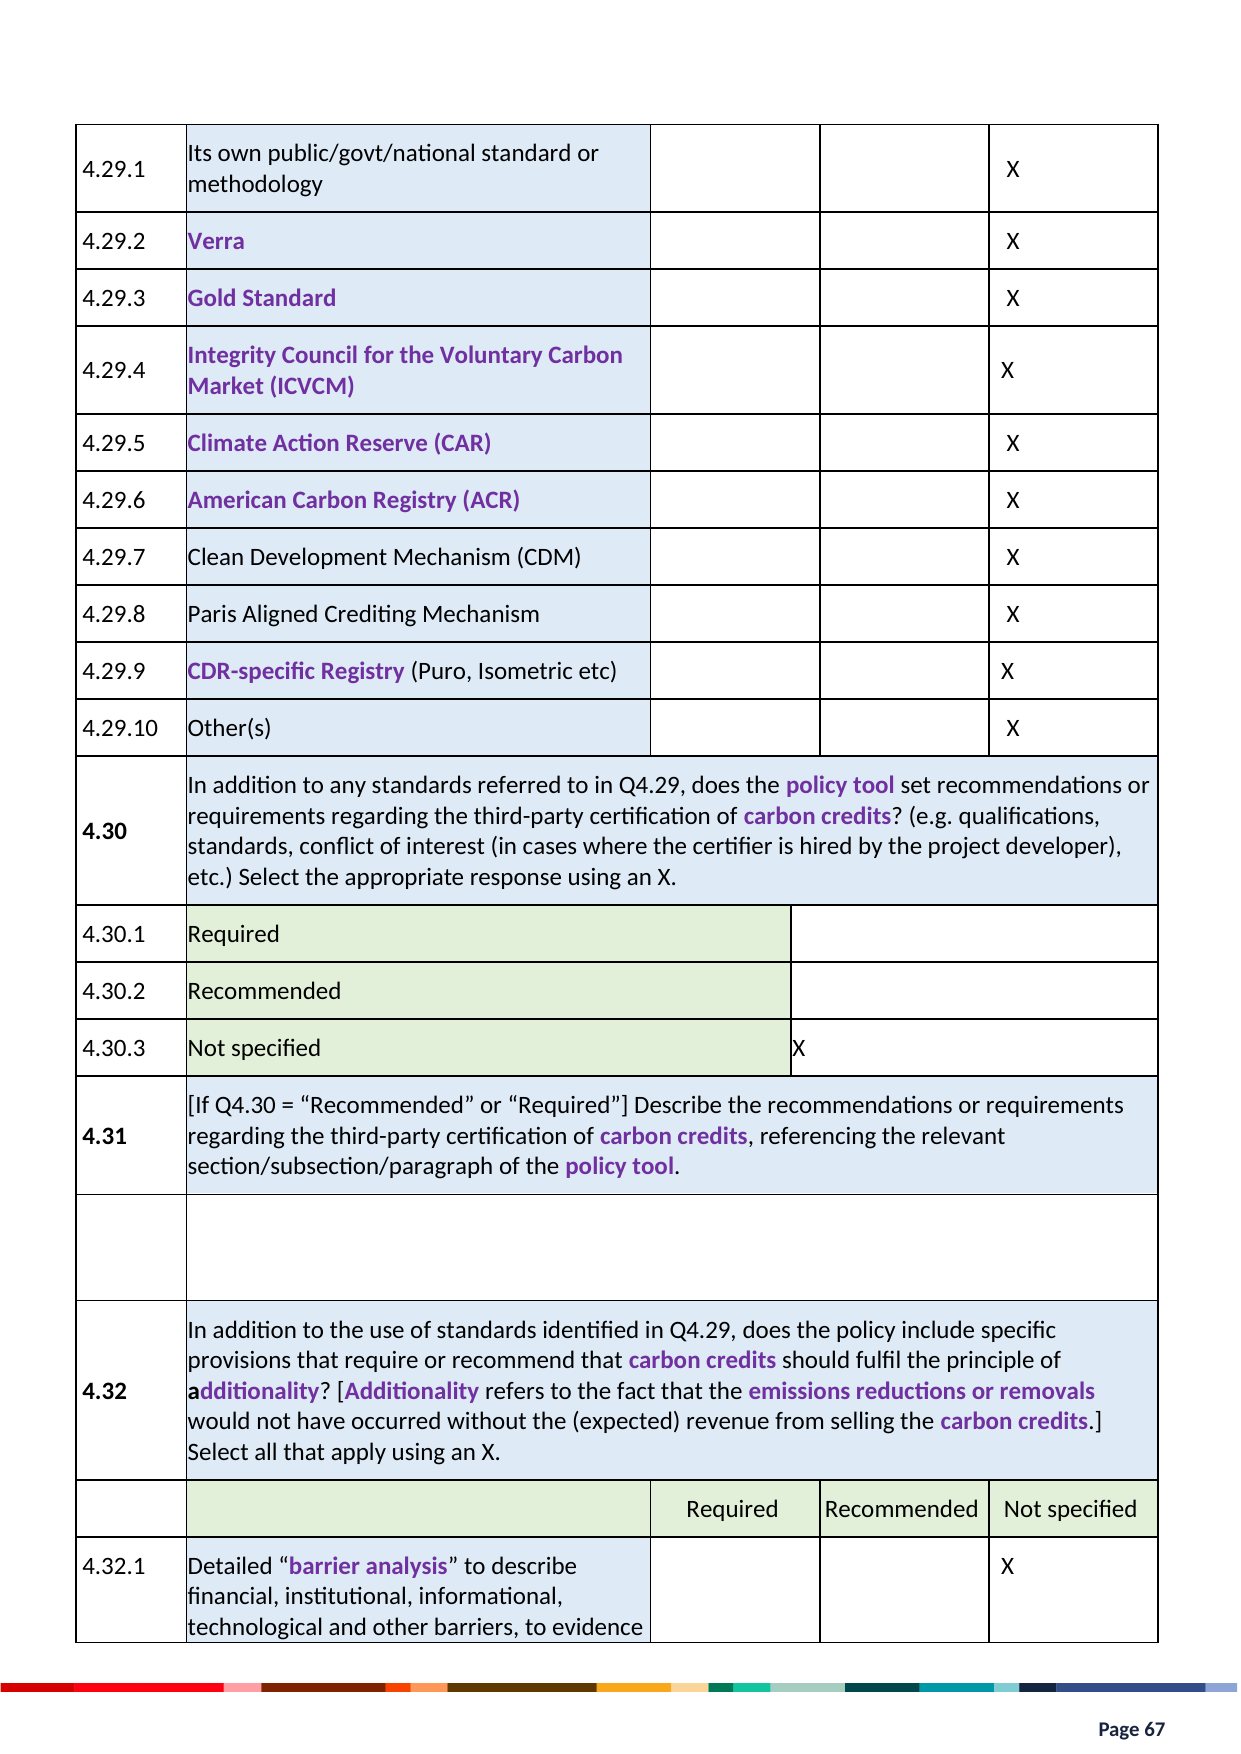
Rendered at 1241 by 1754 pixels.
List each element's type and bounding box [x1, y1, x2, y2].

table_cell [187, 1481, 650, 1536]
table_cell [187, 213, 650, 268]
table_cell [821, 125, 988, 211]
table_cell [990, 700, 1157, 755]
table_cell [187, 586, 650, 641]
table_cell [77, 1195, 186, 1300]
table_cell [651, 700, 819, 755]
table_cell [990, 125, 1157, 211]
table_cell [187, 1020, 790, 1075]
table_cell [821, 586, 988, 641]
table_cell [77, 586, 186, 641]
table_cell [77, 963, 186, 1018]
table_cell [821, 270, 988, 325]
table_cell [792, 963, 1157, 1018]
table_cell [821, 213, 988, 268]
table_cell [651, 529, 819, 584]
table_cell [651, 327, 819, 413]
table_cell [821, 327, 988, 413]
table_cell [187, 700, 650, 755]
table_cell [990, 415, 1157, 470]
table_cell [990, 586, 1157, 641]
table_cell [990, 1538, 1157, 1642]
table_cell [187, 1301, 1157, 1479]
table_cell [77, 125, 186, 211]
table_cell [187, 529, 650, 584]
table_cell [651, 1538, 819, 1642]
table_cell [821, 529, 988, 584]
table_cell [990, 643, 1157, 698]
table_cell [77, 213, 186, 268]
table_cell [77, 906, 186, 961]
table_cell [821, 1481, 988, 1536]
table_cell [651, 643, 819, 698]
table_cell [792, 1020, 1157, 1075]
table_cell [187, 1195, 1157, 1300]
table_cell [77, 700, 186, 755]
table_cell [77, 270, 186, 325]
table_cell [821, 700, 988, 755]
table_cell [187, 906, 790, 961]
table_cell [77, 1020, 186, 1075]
picture [0, 1683, 1236, 1692]
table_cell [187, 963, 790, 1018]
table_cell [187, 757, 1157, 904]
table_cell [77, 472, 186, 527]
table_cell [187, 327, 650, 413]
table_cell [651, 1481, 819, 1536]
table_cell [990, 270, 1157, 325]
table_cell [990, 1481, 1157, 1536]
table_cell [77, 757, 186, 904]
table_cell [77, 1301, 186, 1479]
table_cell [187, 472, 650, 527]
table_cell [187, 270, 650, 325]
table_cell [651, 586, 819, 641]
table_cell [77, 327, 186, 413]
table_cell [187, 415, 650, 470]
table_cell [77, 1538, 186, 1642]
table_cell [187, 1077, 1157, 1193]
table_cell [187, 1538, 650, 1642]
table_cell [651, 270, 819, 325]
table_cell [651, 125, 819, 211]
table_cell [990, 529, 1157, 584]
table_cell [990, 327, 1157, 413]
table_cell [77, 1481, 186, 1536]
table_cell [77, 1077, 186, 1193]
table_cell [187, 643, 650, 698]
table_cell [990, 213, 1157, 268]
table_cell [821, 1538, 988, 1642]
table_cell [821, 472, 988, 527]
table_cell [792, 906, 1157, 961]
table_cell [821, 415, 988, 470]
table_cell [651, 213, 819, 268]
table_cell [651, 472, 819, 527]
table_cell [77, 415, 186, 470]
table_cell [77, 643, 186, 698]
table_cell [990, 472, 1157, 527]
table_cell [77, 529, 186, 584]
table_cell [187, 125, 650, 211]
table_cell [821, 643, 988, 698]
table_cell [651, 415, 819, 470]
